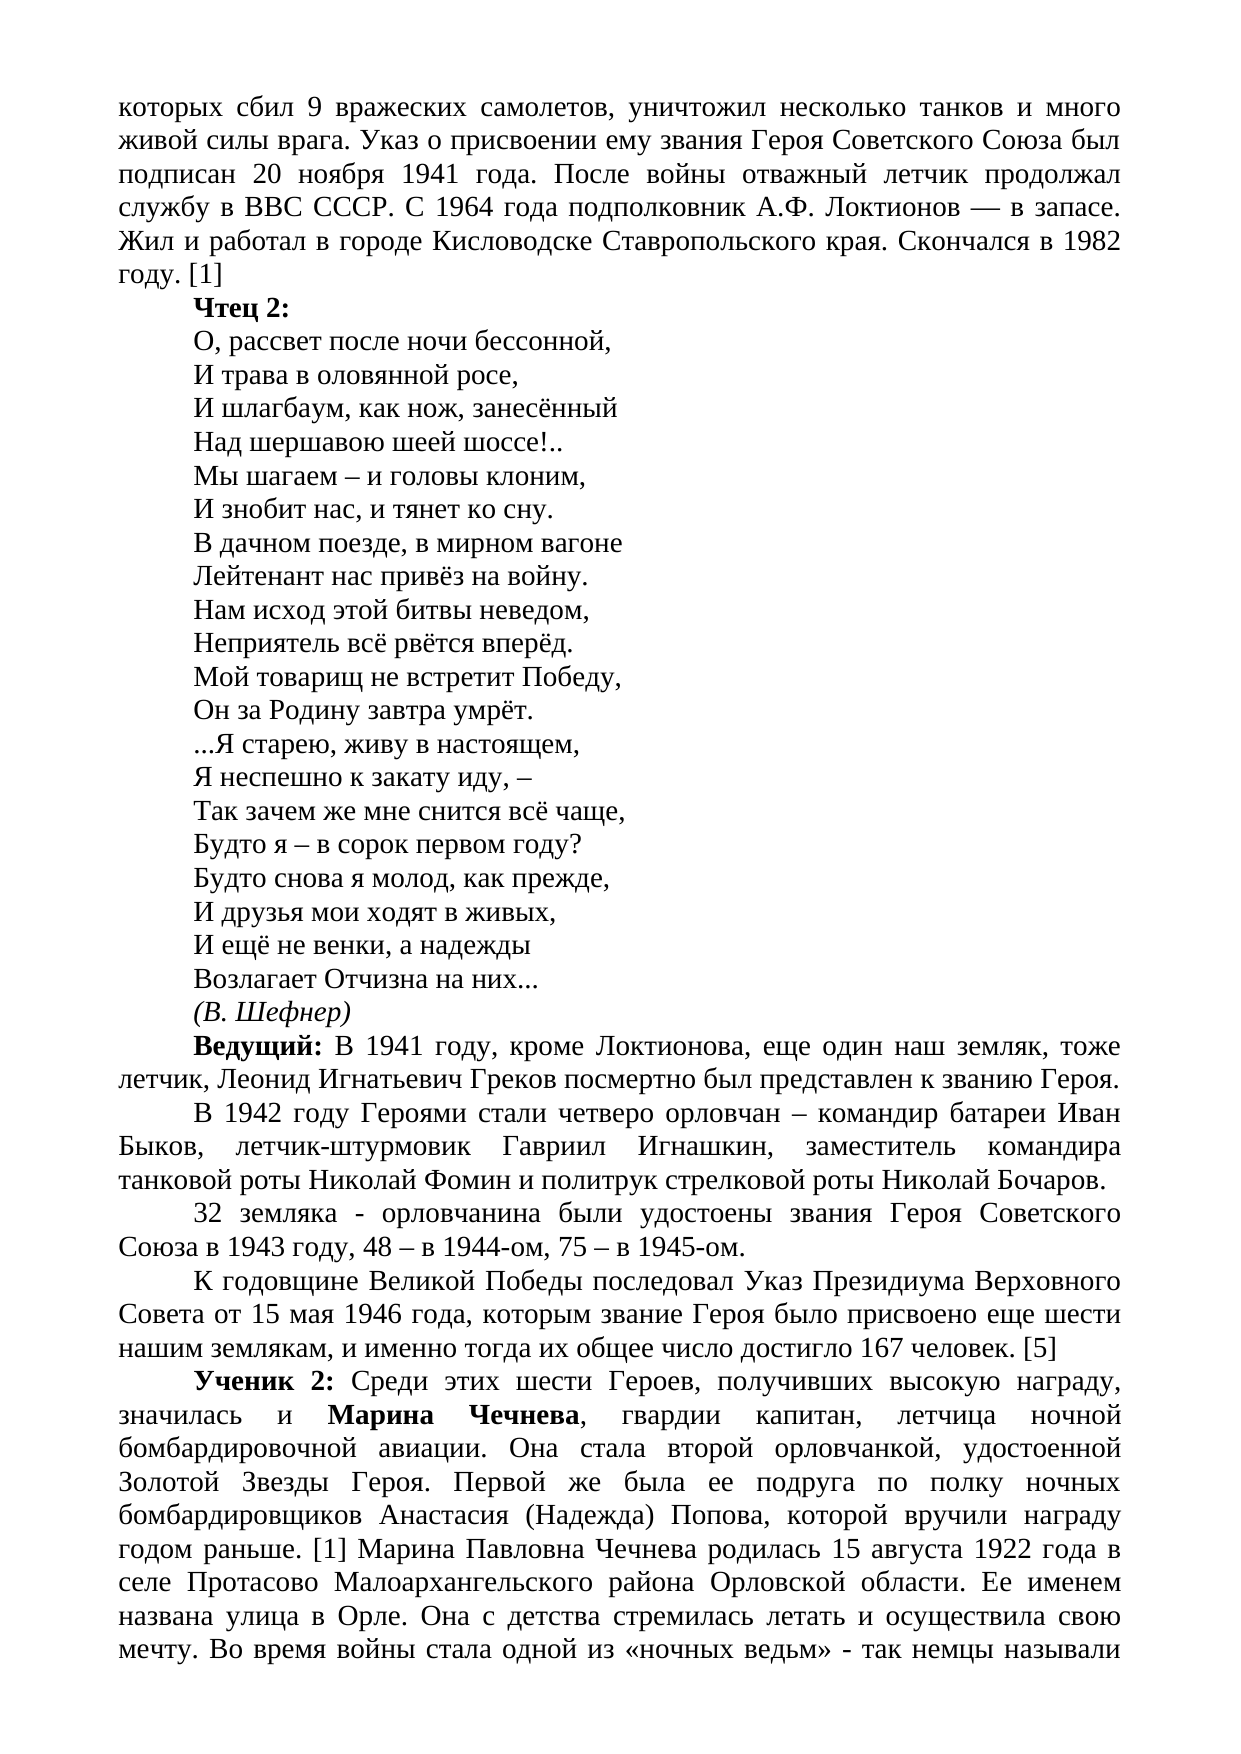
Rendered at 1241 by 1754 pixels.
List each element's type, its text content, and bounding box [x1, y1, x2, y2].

text И шлагбаум, как нож, занесённый [118, 391, 1122, 424]
text (В. Шефнер) [118, 994, 1122, 1028]
text ...Я старею, живу в настоящем, [118, 726, 1122, 759]
text В 1942 году Героями стали четверо орловчан – командир батареи Иван Быков, летчик-штурмовик Гавриил Игнашкин, заместитель командира танковой роты Николай Фомин и политрук стрелковой роты Николай Бочаров. [118, 1095, 1122, 1196]
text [118, 1363, 1122, 1665]
text И трава в оловянной росе, [118, 357, 1122, 391]
text К годовщине Великой Победы последовал Указ Президиума Верховного Совета от 15 мая 1946 года, которым звание Героя было присвоено еще шести нашим землякам, и именно тогда их общее число достигло 167 человек. [5] [118, 1263, 1122, 1363]
text Будто я – в сорок первом году? [118, 827, 1122, 860]
text 32 земляка - орловчанина были удостоены звания Героя Советского Союза в 1943 году, 48 – в 1944-ом, 75 – в 1945-ом. [118, 1196, 1122, 1263]
text Ведущий: В 1941 году, кроме Локтионова, еще один наш земляк, тоже летчик, Леонид Игнатьевич Греков посмертно был представлен к званию Героя. [118, 1028, 1122, 1095]
text Так зачем же мне снится всё чаще, [118, 793, 1122, 827]
text Будто снова я молод, как прежде, [118, 860, 1122, 894]
text Чтец 2: [118, 290, 1122, 323]
text Мой товарищ не встретит Победу, [118, 659, 1122, 692]
text О, рассвет после ночи бессонной, [118, 323, 1122, 357]
text И ещё не венки, а надежды [118, 927, 1122, 961]
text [118, 89, 1122, 290]
text Неприятель всё рвётся вперёд. [118, 625, 1122, 659]
text И друзья мои ходят в живых, [118, 894, 1122, 927]
text В дачном поезде, в мирном вагоне [118, 525, 1122, 558]
text Я неспешно к закату иду, – [118, 759, 1122, 793]
text Возлагает Отчизна на них... [118, 961, 1122, 994]
text Мы шагаем – и головы клоним, [118, 458, 1122, 491]
text И знобит нас, и тянет ко сну. [118, 491, 1122, 525]
text Нам исход этой битвы неведом, [118, 592, 1122, 625]
text Он за Родину завтра умрёт. [118, 692, 1122, 726]
text Над шершавою шеей шоссе!.. [118, 424, 1122, 458]
text Лейтенант нас привёз на войну. [118, 558, 1122, 592]
